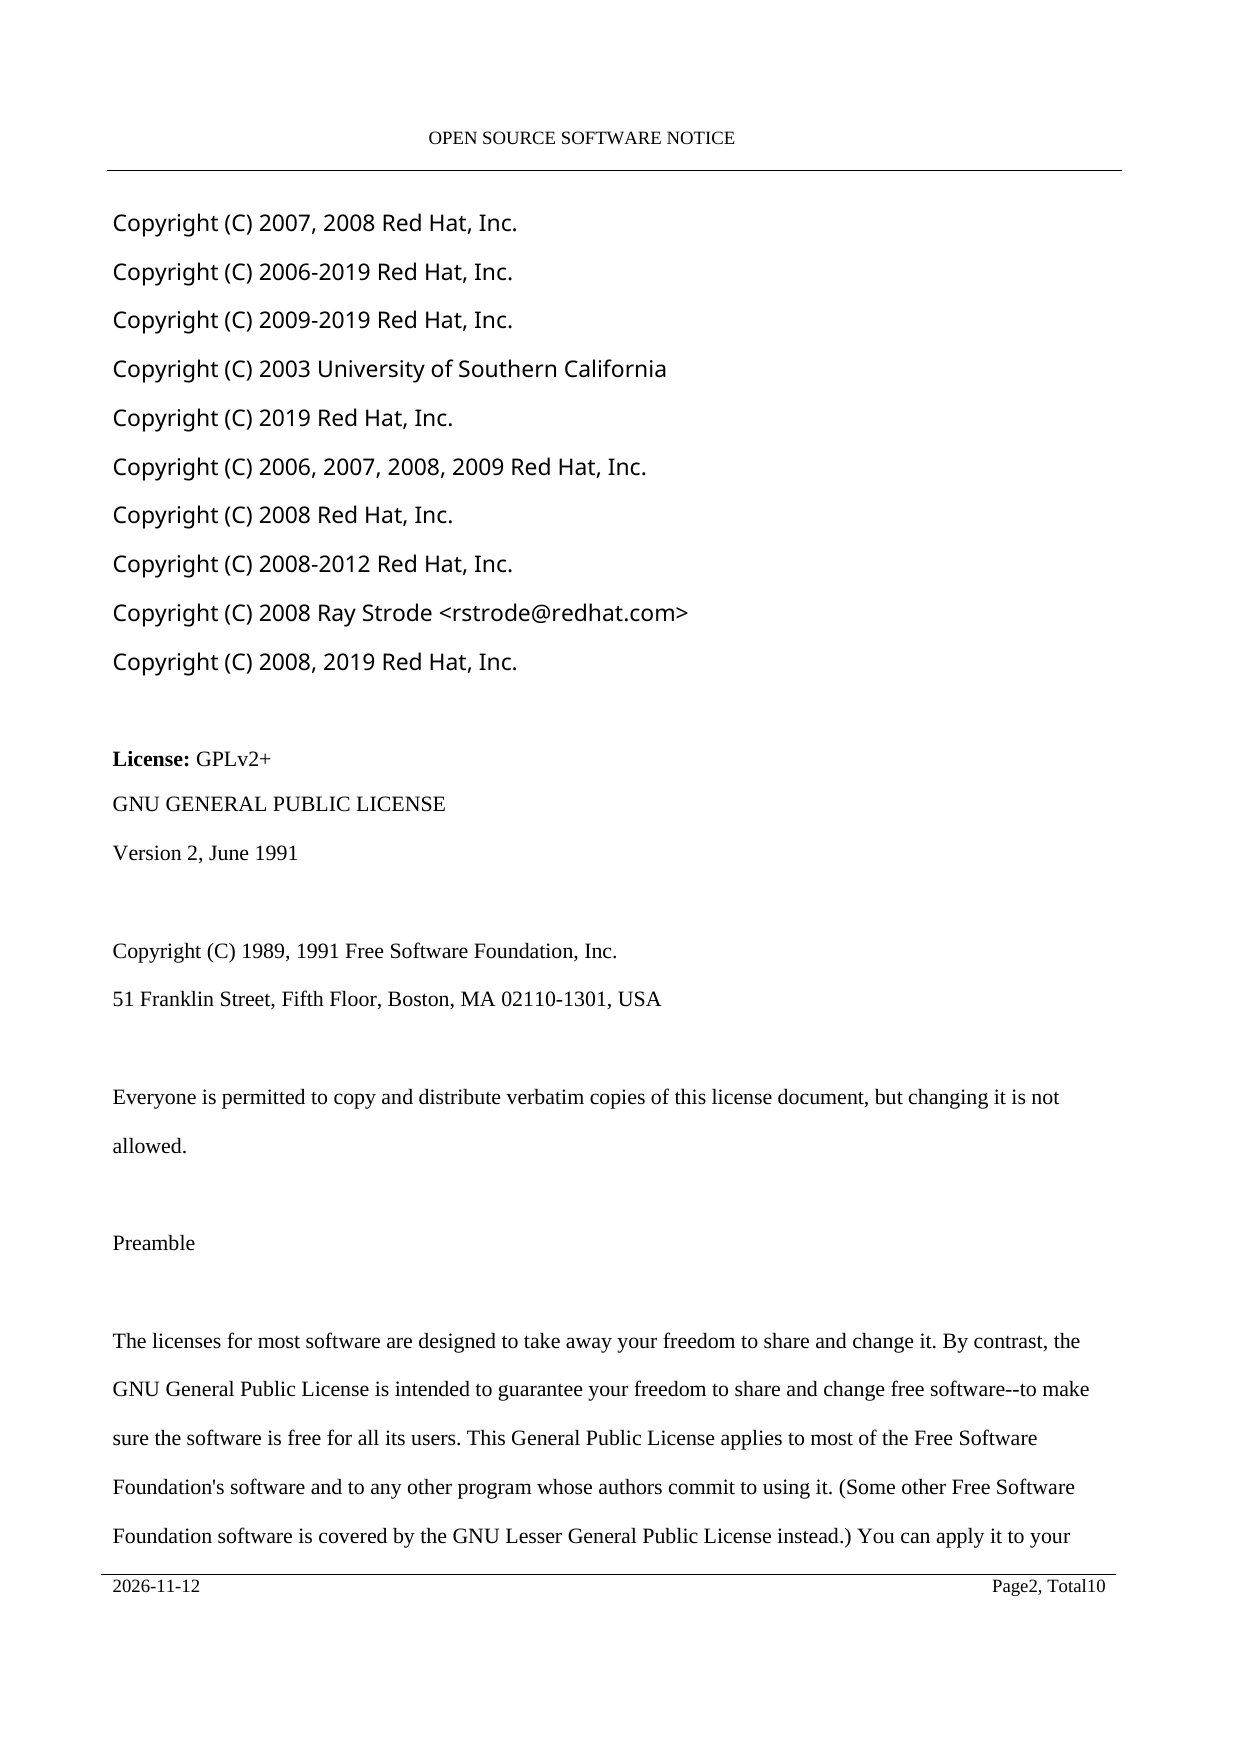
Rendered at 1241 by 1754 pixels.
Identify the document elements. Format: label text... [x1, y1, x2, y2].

text License: GPLv2+ [112, 743, 1128, 775]
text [112, 788, 1128, 1551]
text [112, 206, 1128, 726]
